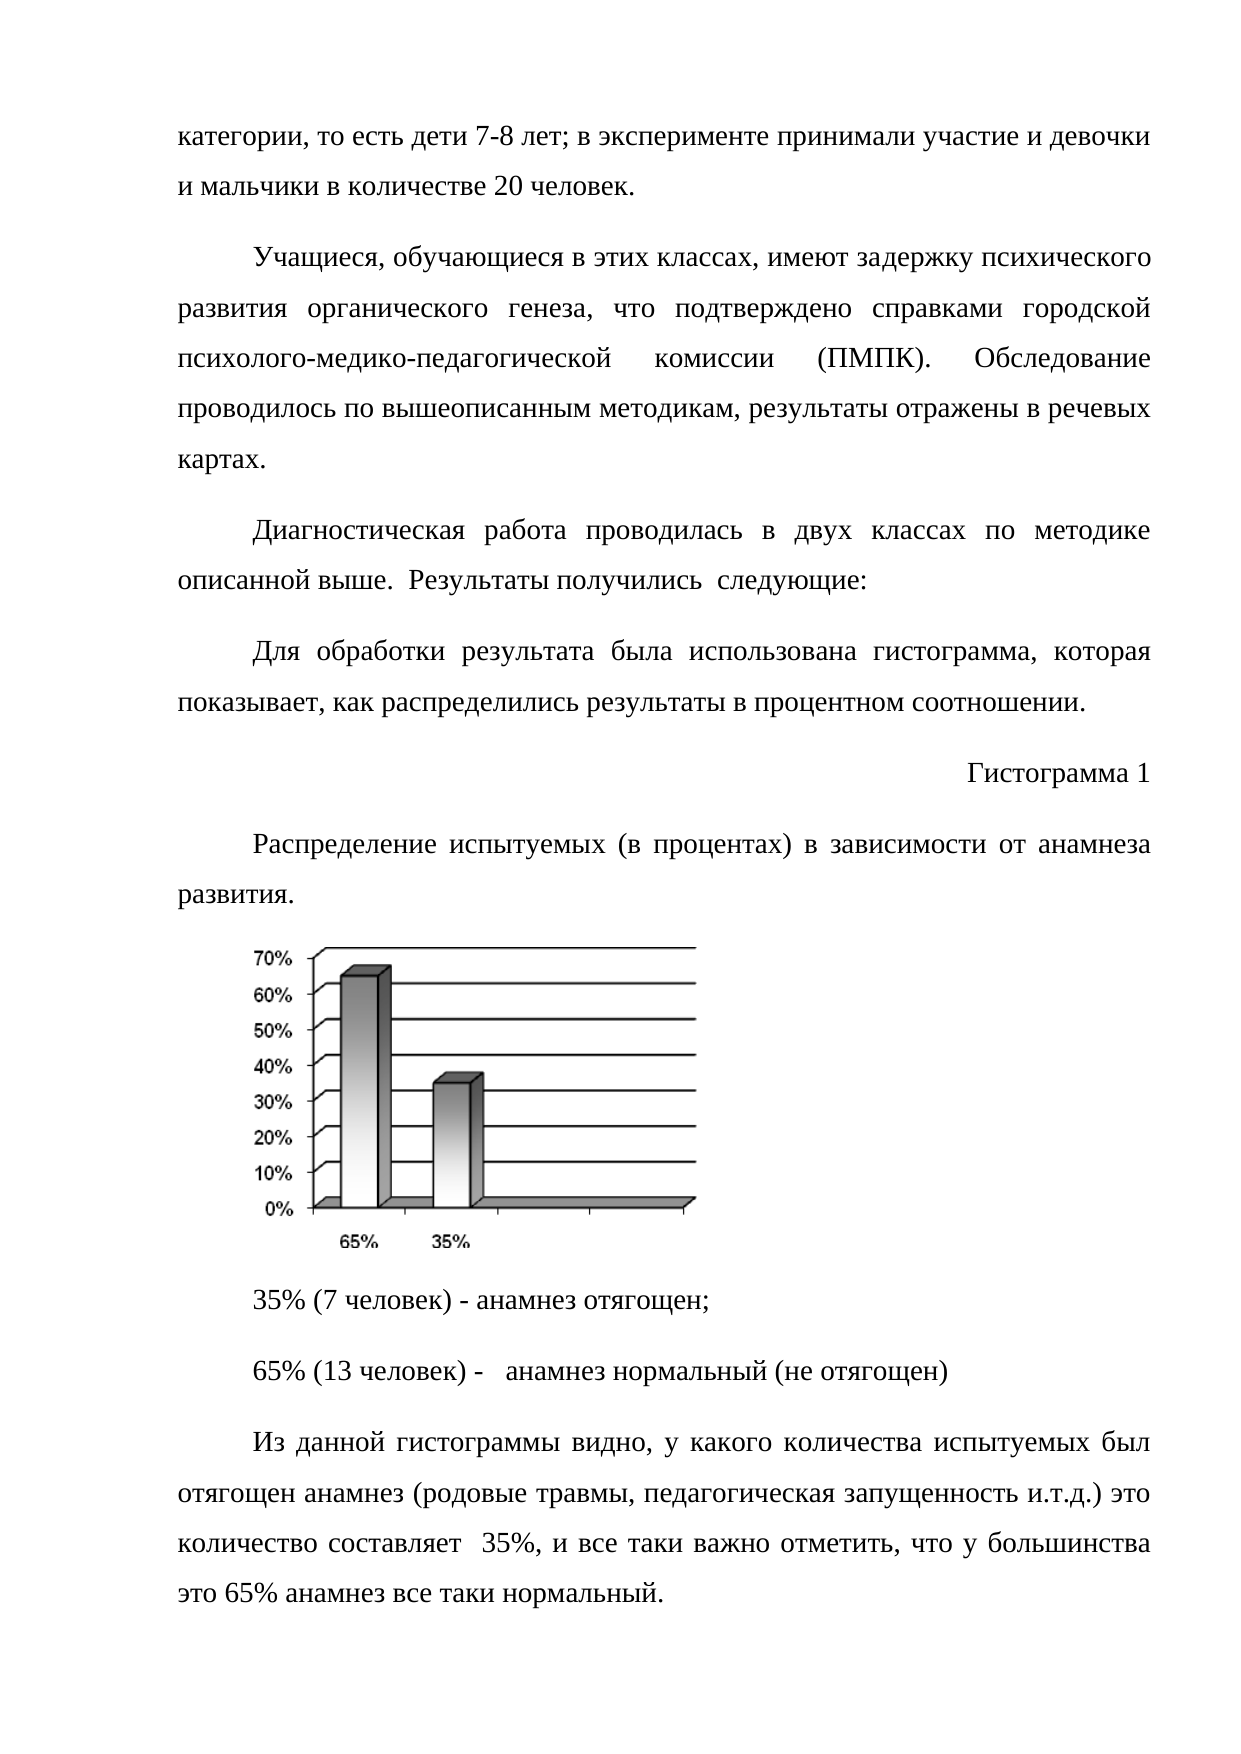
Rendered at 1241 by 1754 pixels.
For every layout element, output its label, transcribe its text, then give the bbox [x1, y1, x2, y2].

text Диагностическая работа проводилась в двух классах по методике описанной выше. Результаты получились следующие: [177, 512, 1152, 596]
text 35% (7 человек) - анамнез отягощен; [177, 1282, 1152, 1316]
text Гистограмма 1 [177, 755, 1152, 788]
text Распределение испытуемых (в процентах) в зависимости от анамнеза развития. [177, 826, 1152, 910]
picture [252, 947, 698, 1248]
text Учащиеся, обучающиеся в этих классах, имеют задержку психического развития органического генеза, что подтверждено справками городской психолого-медико-педагогической комиссии (ПМПК). Обследование проводилось по вышеописанным методикам, результаты отражены в речевых картах. [177, 239, 1152, 474]
text 65% (13 человек) - анамнез нормальный (не отягощен) [177, 1353, 1152, 1387]
text Из данной гистограммы видно, у какого количества испытуемых был отягощен анамнез (родовые травмы, педагогическая запущенность и.т.д.) это количество составляет 35%, и все таки важно отметить, что у большинства это 65% анамнез все таки нормальный. [177, 1424, 1152, 1609]
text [177, 118, 1152, 202]
text Для обработки результата была использована гистограмма, которая показывает, как распределились результаты в процентном соотношении. [177, 633, 1152, 717]
